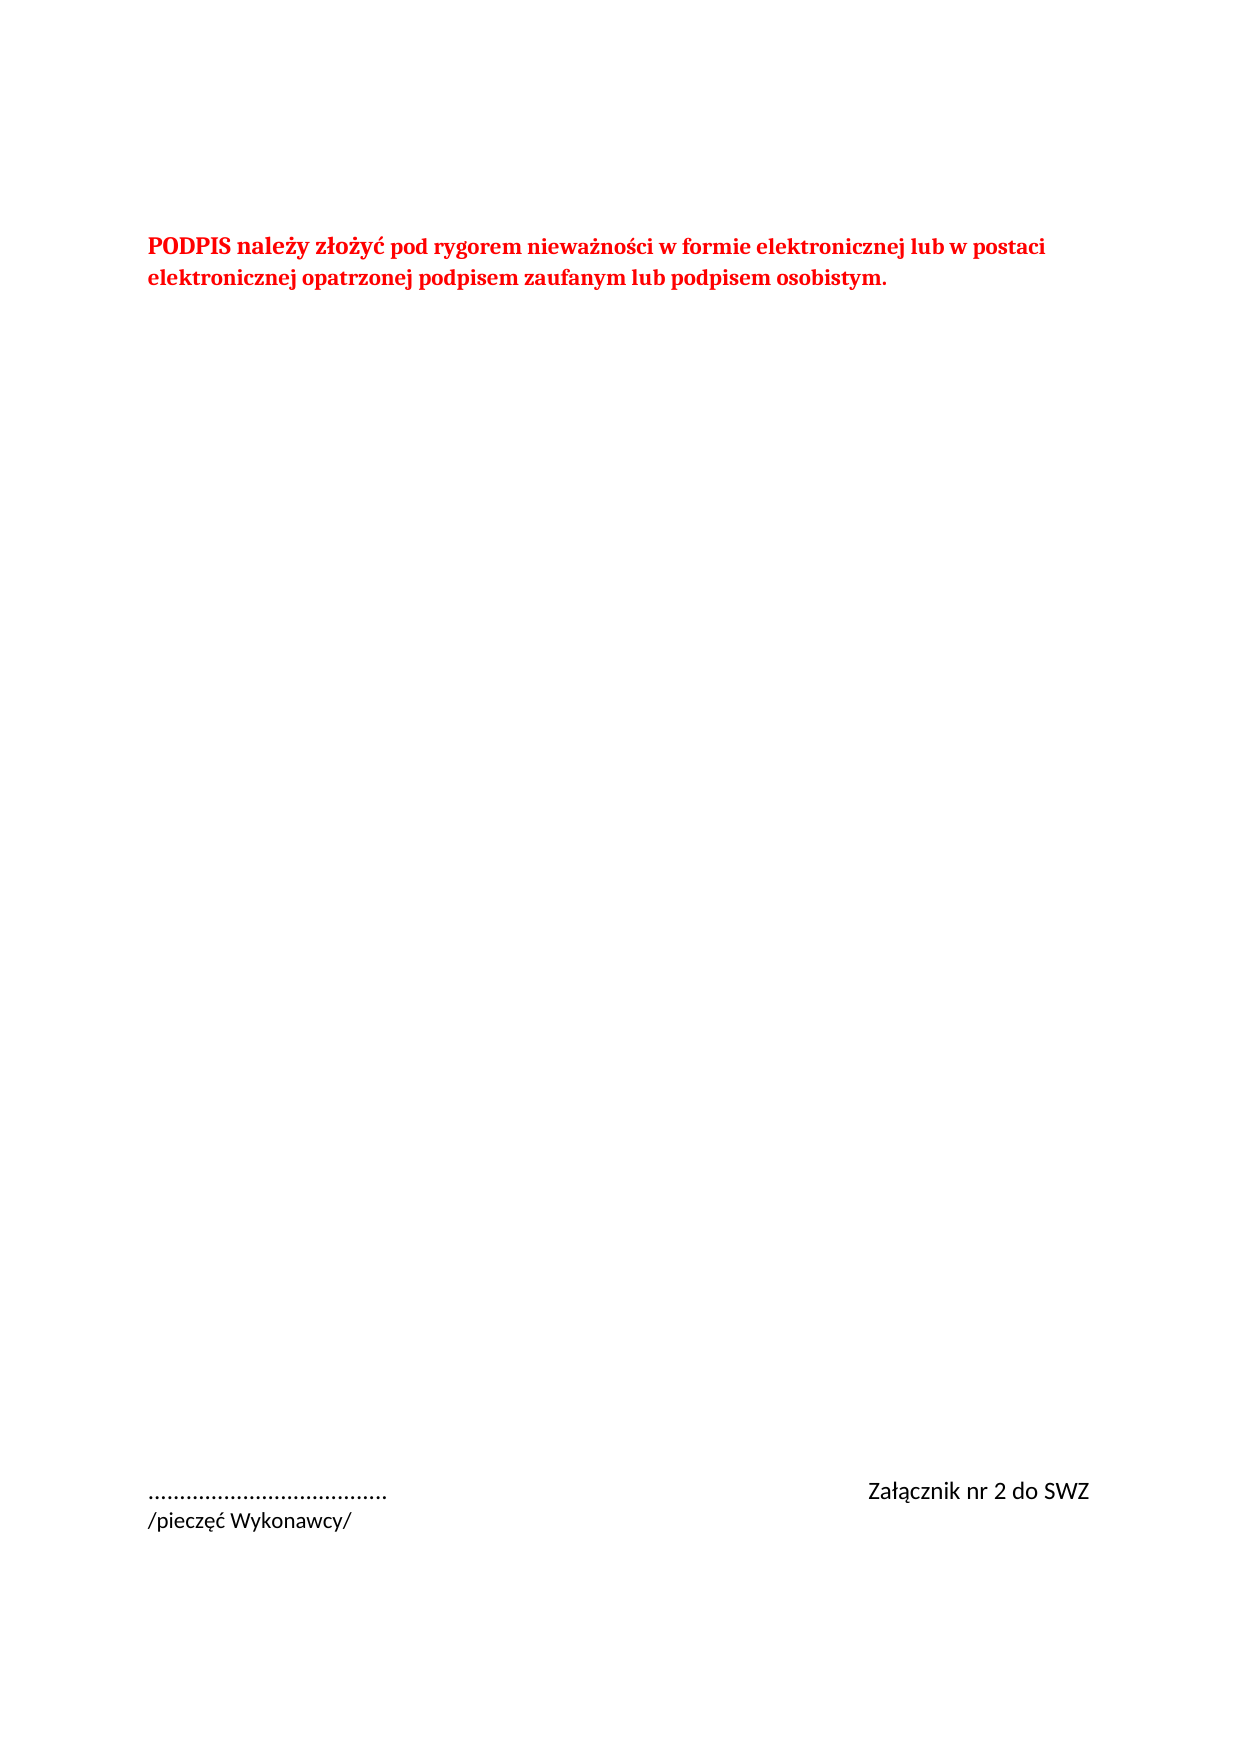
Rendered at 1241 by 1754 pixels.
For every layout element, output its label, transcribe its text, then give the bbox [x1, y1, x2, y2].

text /pieczęć Wykonawcy/ [148, 1506, 1093, 1534]
text ...................................... Załącznik nr 2 do SWZ [148, 1475, 1093, 1506]
text PODPIS należy złożyć pod rygorem nieważności w formie elektronicznej lub w postaci elektronicznej opatrzonej podpisem zaufanym lub podpisem osobistym. [148, 232, 1093, 291]
